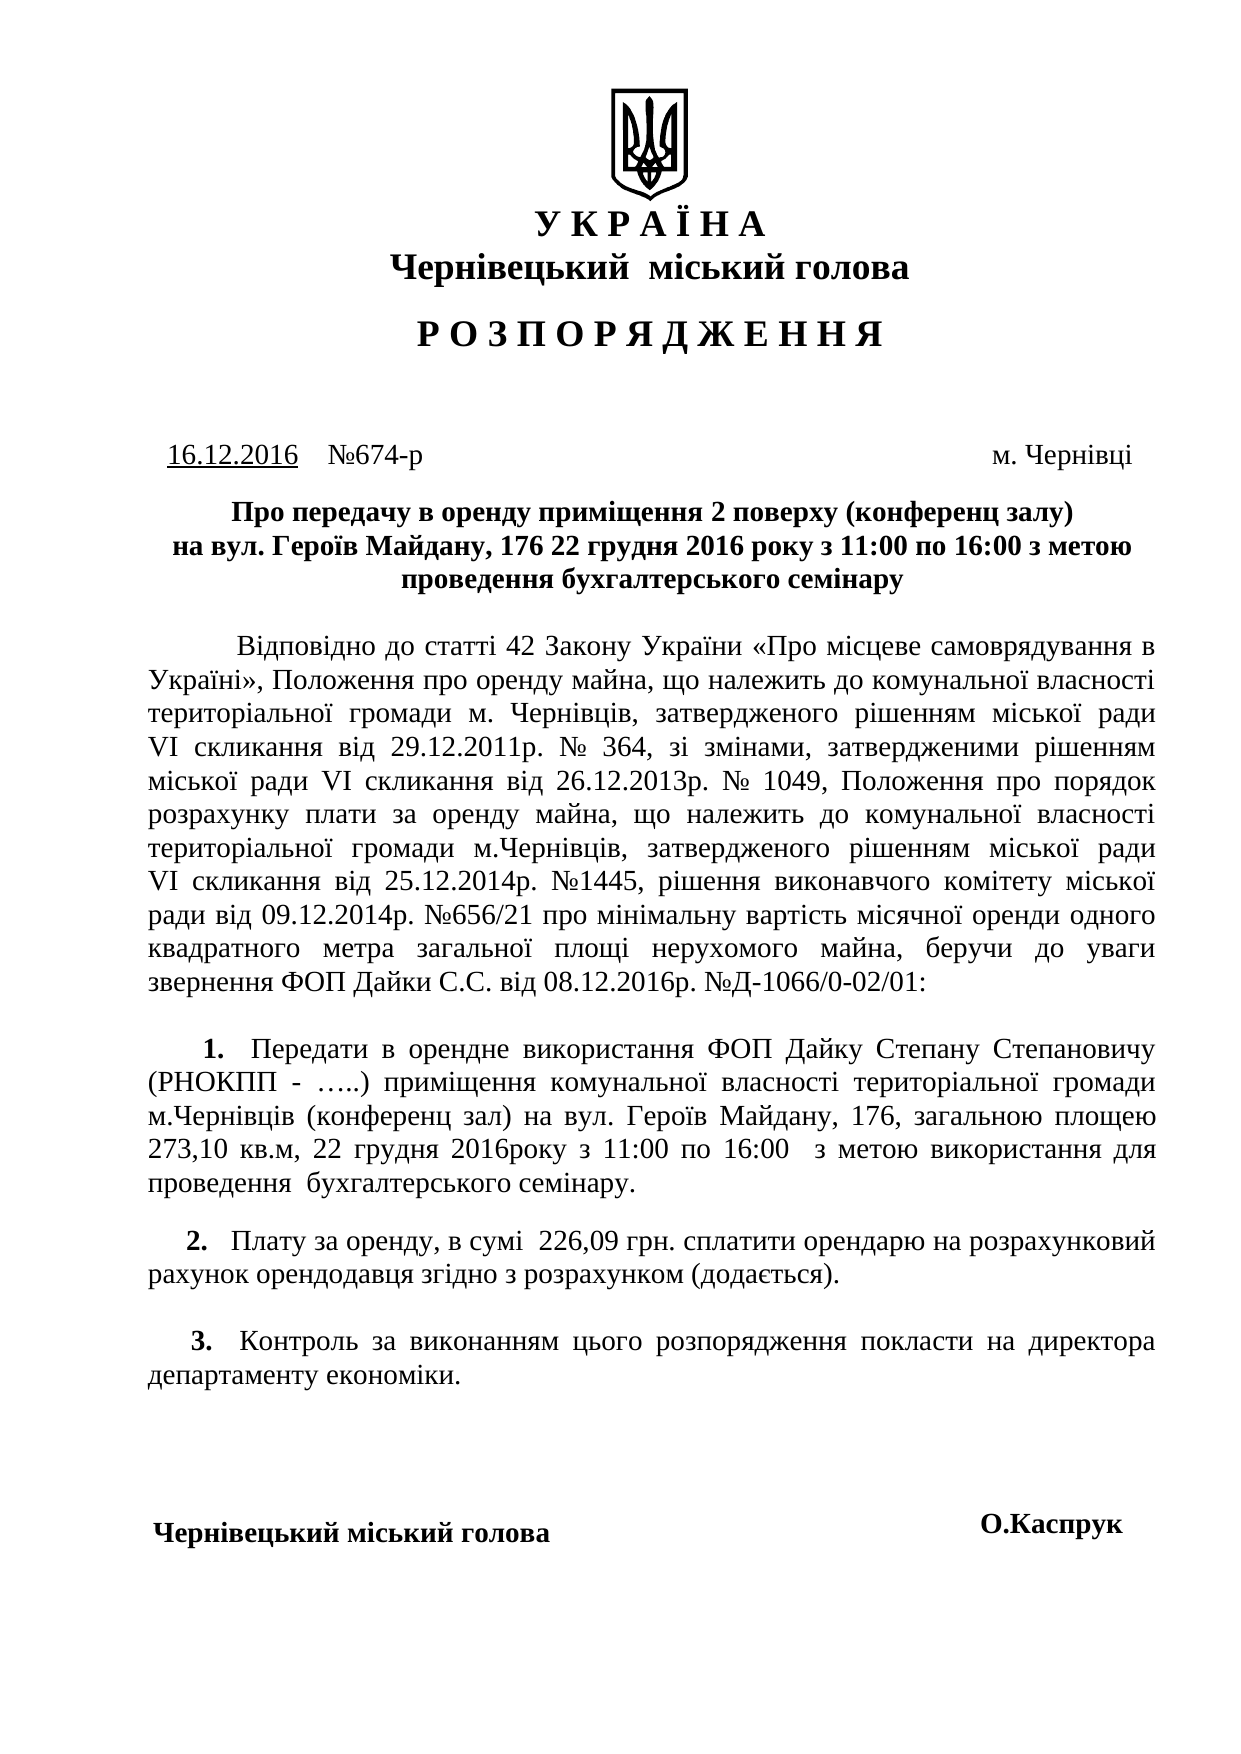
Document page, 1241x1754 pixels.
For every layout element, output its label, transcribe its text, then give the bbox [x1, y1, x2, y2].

text Про передачу в оренду приміщення 2 поверху (конференц залу) [148, 494, 1157, 528]
table_header О.Каспрук [661, 1448, 1130, 1549]
text проведення бухгалтерського семінару [148, 561, 1157, 595]
text на вул. Героїв Майдану, 176 22 грудня 2016 року з 11:00 по 16:00 з метою [148, 528, 1157, 561]
text Відповідно до статті 42 Закону України «Про місцеве самоврядування в Україні», Положення про оренду майна, що належить до комунальної власності територіальної громади м. Чернівців, затвердженого рішенням міської ради VI скликання від 29.12.2011р. № 364, зі змінами, затвердженими рішенням міської ради VI скликання від 26.12.2013р. № 1049, Положення про порядок розрахунку плати за оренду майна, що належить до комунальної власності територіальної громади м.Чернівців, затвердженого рішенням міської ради VI скликання від 25.12.2014р. №1445, рішення виконавчого комітету міської ради від 09.12.2014р. №656/21 про мінімальну вартість місячної оренди одного квадратного метра загальної площі нерухомого майна, беручи до уваги звернення ФОП Дайки С.С. від 08.12.2016р. №Д-1066/0-02/01: [148, 628, 1157, 997]
text 3. Контроль за виконанням цього розпорядження покласти на директора департаменту економіки. [148, 1323, 1157, 1391]
text У К Р А Ї Н А [148, 201, 1151, 244]
text 2. Плату за оренду, в сумі 226,09 грн. сплатити орендарю на розрахунковий рахунок орендодавця згідно з розрахунком (додається). [148, 1223, 1157, 1290]
subtitle Р О З П О Р Я Д Ж Е Н Н Я [148, 311, 1151, 354]
table_header Чернівецький міський голова [146, 1448, 661, 1549]
text Чернівецький міський голова [148, 244, 1151, 287]
text 16.12.2016 №674-р м. Чернівці [148, 437, 1151, 470]
text 1. Передати в орендне використання ФОП Дайку Степану Степановичу (РНОКПП - …..) приміщення комунальної власності територіальної громади м.Чернівців (конференц зал) на вул. Героїв Майдану, 176, загальною площею 273,10 кв.м, 22 грудня 2016року з 11:00 по 16:00 з метою використання для проведення бухгалтерського семінару. [148, 1031, 1157, 1199]
